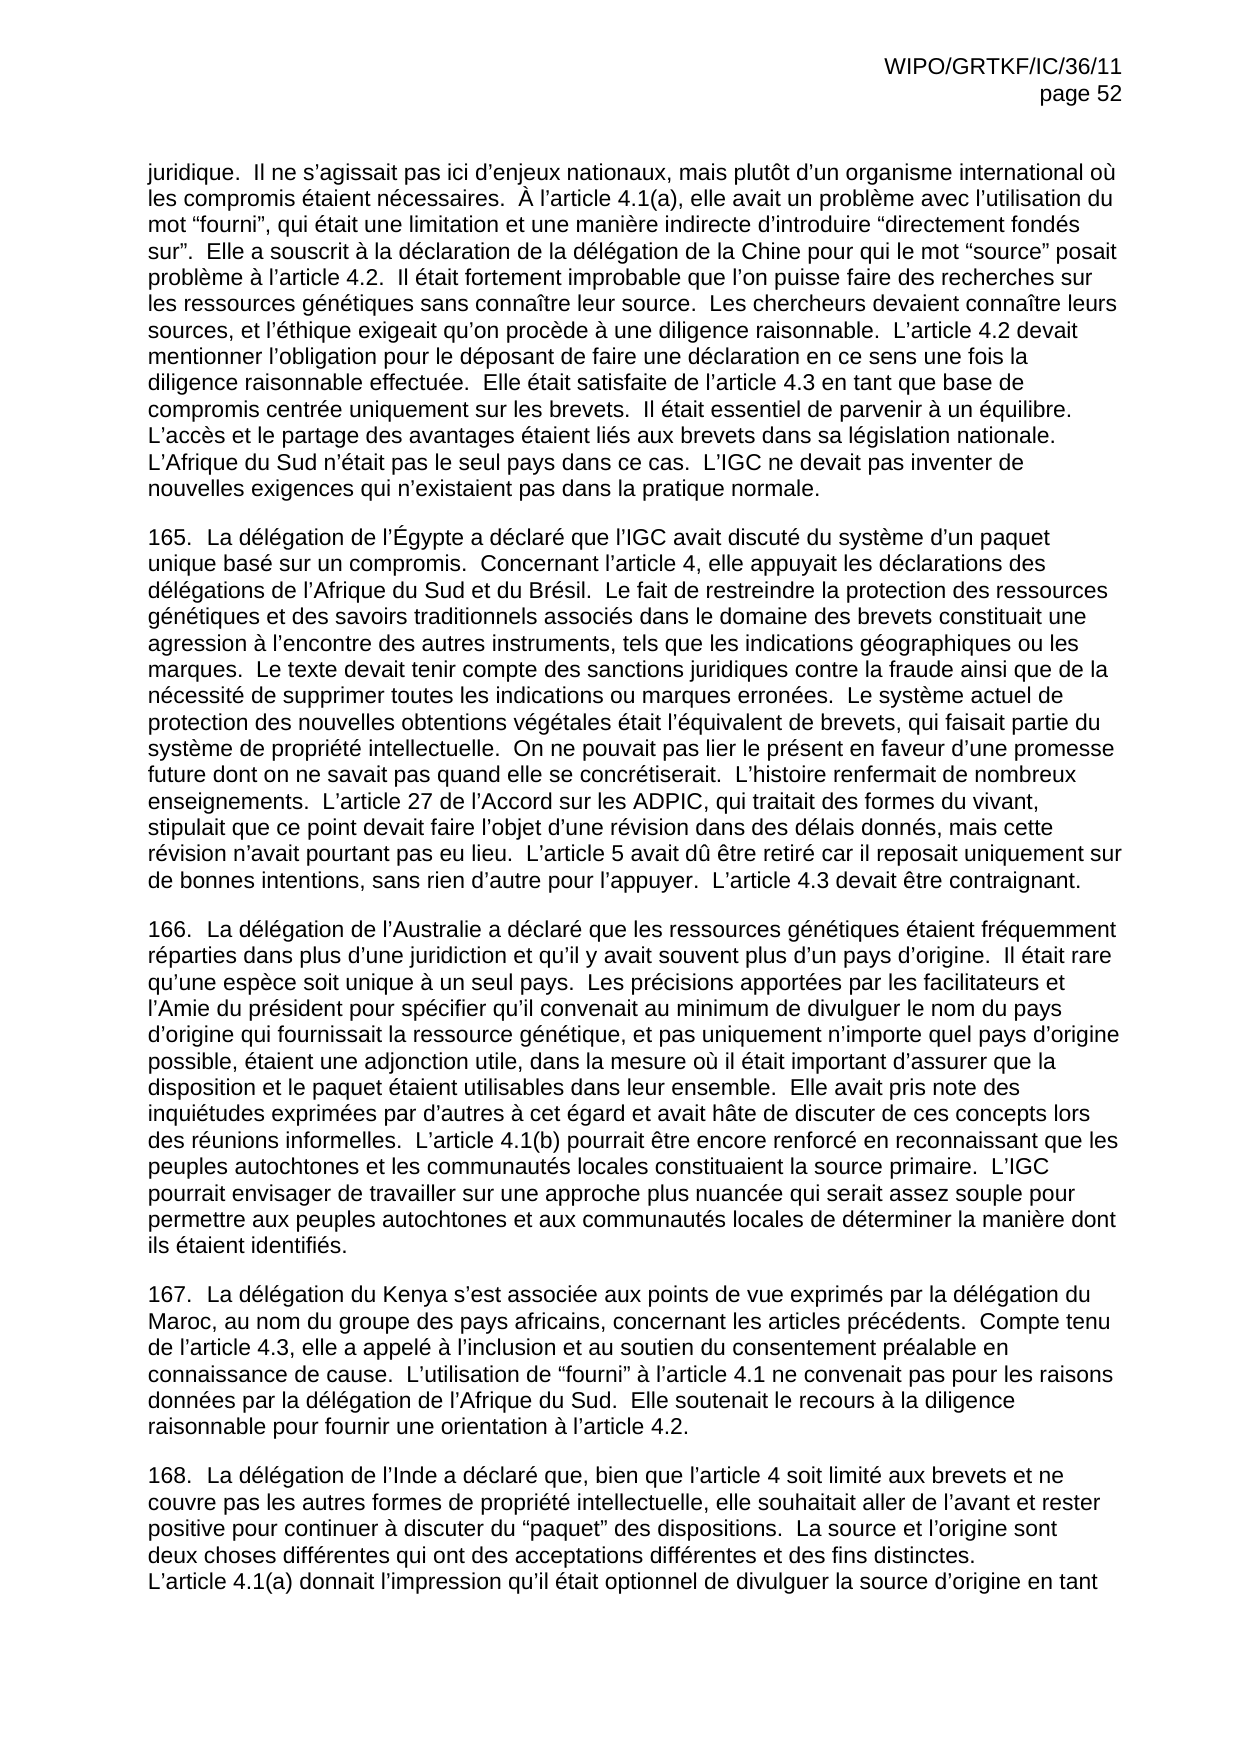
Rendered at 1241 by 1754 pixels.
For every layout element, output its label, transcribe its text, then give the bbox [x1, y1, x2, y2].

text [148, 158, 1122, 501]
text La délégation du Kenya s’est associée aux points de vue exprimés par la délégation du Maroc, au nom du groupe des pays africains, concernant les articles précédents. Compte tenu de l’article 4.3, elle a appelé à l’inclusion et au soutien du consentement préalable en connaissance de cause. L’utilisation de “fourni” à l’article 4.1 ne convenait pas pour les raisons données par la délégation de l’Afrique du Sud. Elle soutenait le recours à la diligence raisonnable pour fournir une orientation à l’article 4.2. [148, 1281, 1122, 1439]
text La délégation de l’Égypte a déclaré que l’IGC avait discuté du système d’un paquet unique basé sur un compromis. Concernant l’article 4, elle appuyait les déclarations des délégations de l’Afrique du Sud et du Brésil. Le fait de restreindre la protection des ressources génétiques et des savoirs traditionnels associés dans le domaine des brevets constituait une agression à l’encontre des autres instruments, tels que les indications géographiques ou les marques. Le texte devait tenir compte des sanctions juridiques contre la fraude ainsi que de la nécessité de supprimer toutes les indications ou marques erronées. Le système actuel de protection des nouvelles obtentions végétales était l’équivalent de brevets, qui faisait partie du système de propriété intellectuelle. On ne pouvait pas lier le présent en faveur d’une promesse future dont on ne savait pas quand elle se concrétiserait. L’histoire renfermait de nombreux enseignements. L’article 27 de l’Accord sur les ADPIC, qui traitait des formes du vivant, stipulait que ce point devait faire l’objet d’une révision dans des délais donnés, mais cette révision n’avait pourtant pas eu lieu. L’article 5 avait dû être retiré car il reposait uniquement sur de bonnes intentions, sans rien d’autre pour l’appuyer. L’article 4.3 devait être contraignant. [148, 524, 1122, 893]
text La délégation de l’Australie a déclaré que les ressources génétiques étaient fréquemment réparties dans plus d’une juridiction et qu’il y avait souvent plus d’un pays d’origine. Il était rare qu’une espèce soit unique à un seul pays. Les précisions apportées par les facilitateurs et l’Amie du président pour spécifier qu’il convenait au minimum de divulguer le nom du pays d’origine qui fournissait la ressource génétique, et pas uniquement n’importe quel pays d’origine possible, étaient une adjonction utile, dans la mesure où il était important d’assurer que la disposition et le paquet étaient utilisables dans leur ensemble. Elle avait pris note des inquiétudes exprimées par d’autres à cet égard et avait hâte de discuter de ces concepts lors des réunions informelles. L’article 4.1(b) pourrait être encore renforcé en reconnaissant que les peuples autochtones et les communautés locales constituaient la source primaire. L’IGC pourrait envisager de travailler sur une approche plus nuancée qui serait assez souple pour permettre aux peuples autochtones et aux communautés locales de déterminer la manière dont ils étaient identifiés. [148, 916, 1122, 1258]
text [148, 1462, 1122, 1594]
